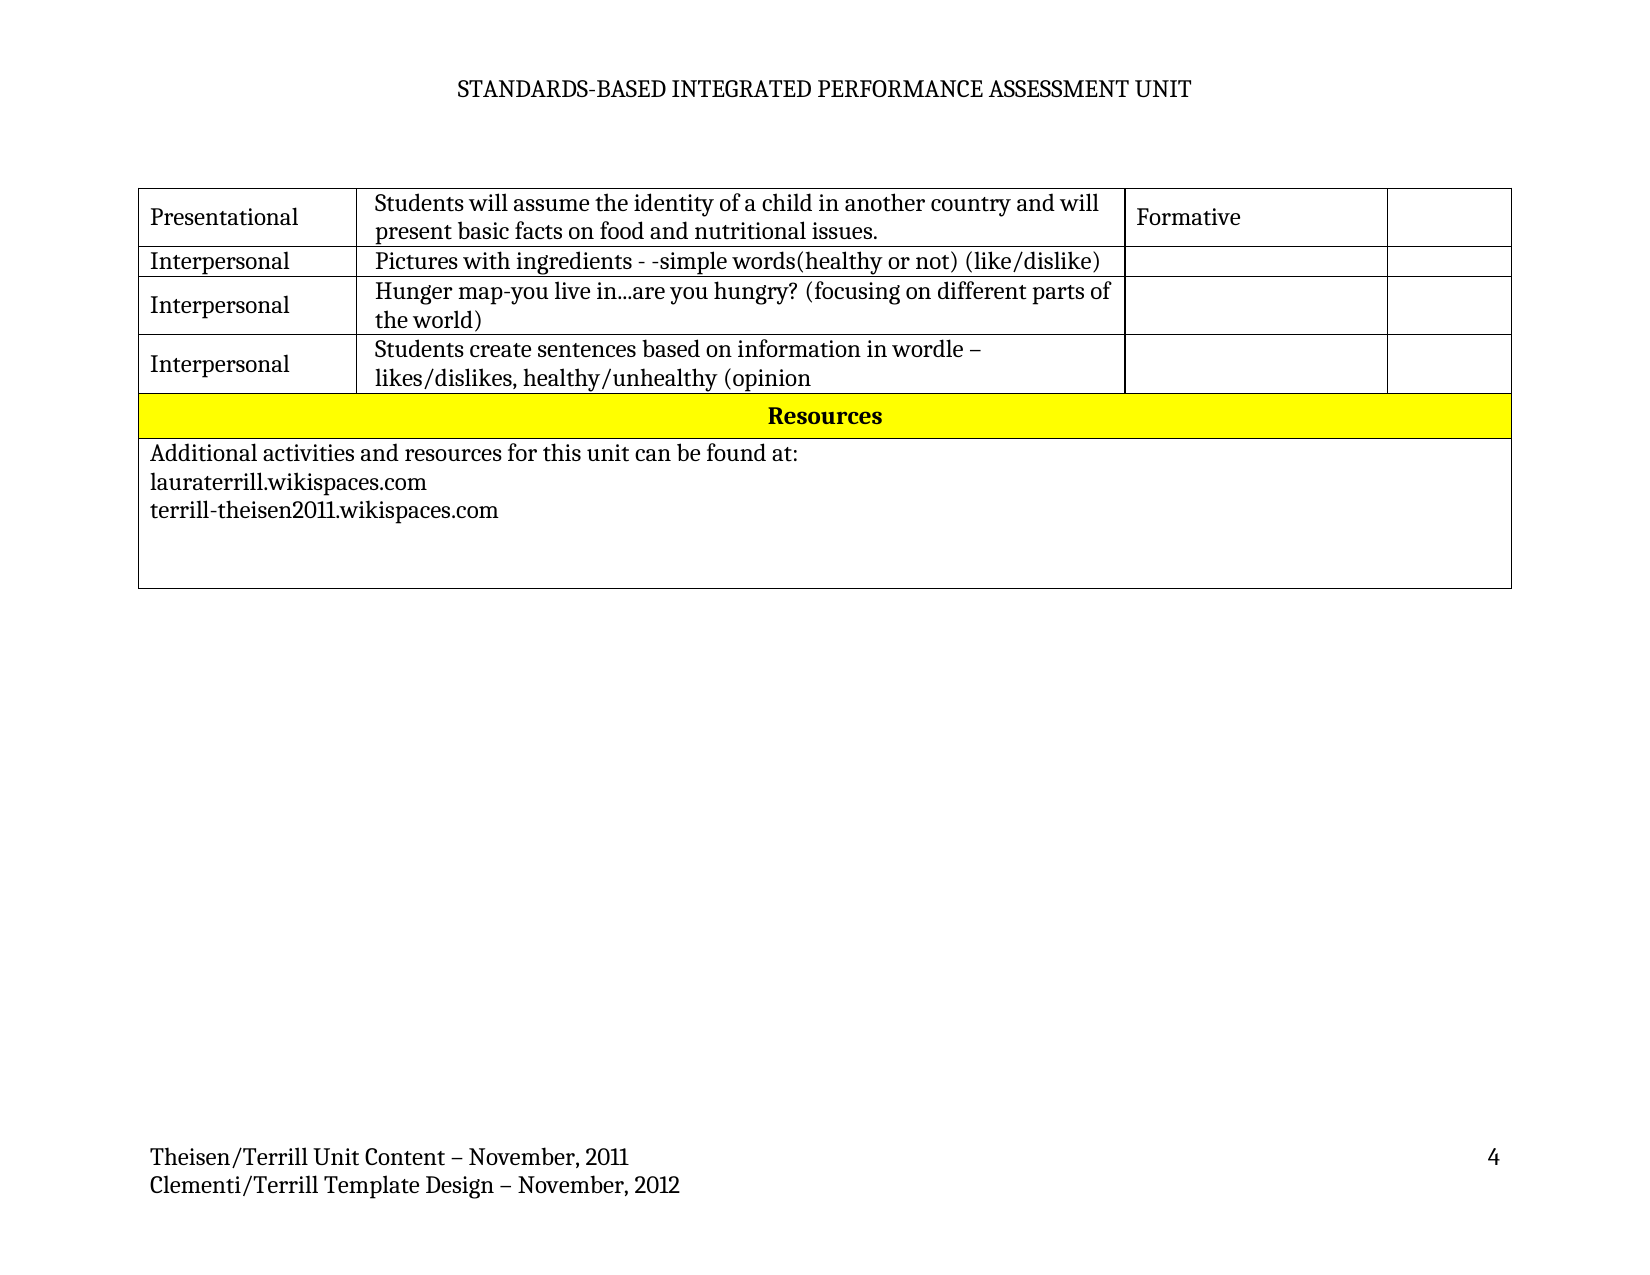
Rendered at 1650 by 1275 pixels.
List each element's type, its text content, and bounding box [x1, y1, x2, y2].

table_cell [1388, 277, 1511, 334]
table_cell Interpersonal [139, 247, 356, 276]
table_cell [1126, 335, 1387, 393]
table_cell [1388, 247, 1511, 276]
table_cell Presentational [139, 189, 356, 246]
table_cell Interpersonal [139, 277, 356, 334]
table_cell Pictures with ingredients - -simple words(healthy or not) (like/dislike) [357, 247, 1124, 276]
table_cell Students create sentences based on information in wordle – likes/dislikes, healthy/unhealthy (opinion [357, 335, 1124, 393]
table_cell [1388, 335, 1511, 393]
table_cell Formative [1126, 189, 1387, 246]
table_cell [1388, 189, 1511, 246]
table_cell Resources [139, 394, 1511, 438]
table_cell Additional activities and resources for this unit can be found at: lauraterrill.wikispaces.com terrill-theisen2011.wikispaces.com [139, 439, 1511, 588]
table_cell [1126, 277, 1387, 334]
table_cell [1126, 247, 1387, 276]
table_cell Interpersonal [139, 335, 356, 393]
table_cell Students will assume the identity of a child in another country and will present basic facts on food and nutritional issues. [357, 189, 1124, 246]
table_cell Hunger map-you live in...are you hungry? (focusing on different parts of the world) [357, 277, 1124, 334]
